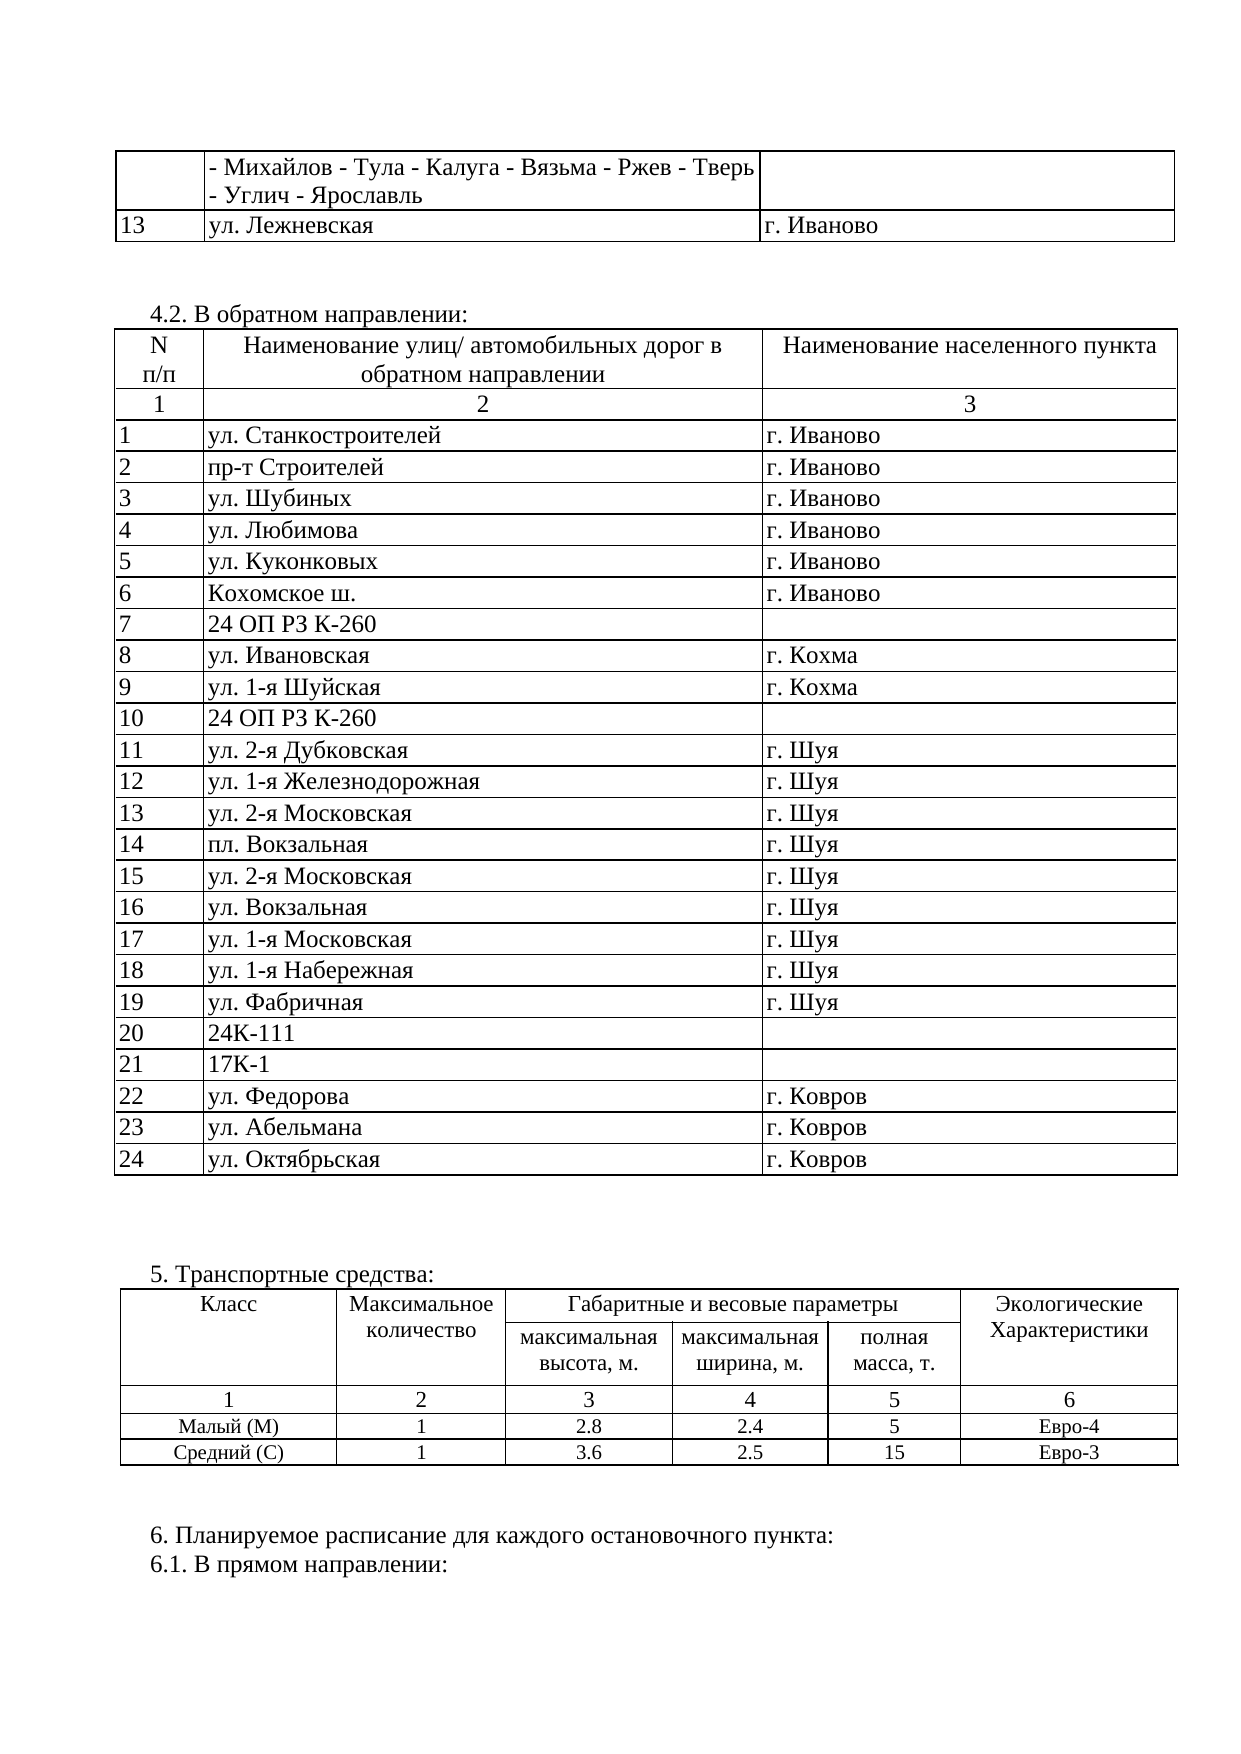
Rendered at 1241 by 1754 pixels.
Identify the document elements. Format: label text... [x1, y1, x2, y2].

table_cell максимальная высота, м. [506, 1323, 672, 1385]
table_cell г. Иваново [763, 482, 1177, 513]
table_cell г. Шуя [763, 954, 1177, 985]
table_cell 24 [115, 1144, 203, 1174]
table_cell г. Иваново [763, 513, 1177, 545]
table_cell 11 [115, 735, 203, 765]
table_cell г. Ковров [763, 1111, 1177, 1142]
table_cell 20 [115, 1018, 203, 1048]
table_cell г. Шуя [763, 734, 1177, 765]
table_cell 1 [115, 389, 203, 419]
table_cell г. Шуя [763, 859, 1177, 891]
table_cell г. Иваново [763, 419, 1177, 450]
table_cell ул. Любимова [204, 515, 762, 545]
table_cell 24 ОП РЗ К-260 [204, 609, 762, 639]
table_cell 3 [115, 483, 203, 513]
table_header Класс [121, 1290, 336, 1385]
table_cell 2 [204, 389, 762, 419]
table_cell 5 [829, 1386, 960, 1413]
table_cell 1 [121, 1386, 336, 1413]
table_cell пр-т Строителей [204, 452, 762, 482]
table_cell 8 [115, 640, 203, 671]
table_cell 1 [115, 420, 203, 450]
table_cell 23 [115, 1112, 203, 1142]
table_cell полная масса, т. [829, 1323, 960, 1385]
table_cell ул. Вокзальная [204, 892, 762, 922]
table_cell г. Иваново [761, 211, 1174, 241]
table_header Экологические Характеристики [961, 1290, 1177, 1385]
table_cell 4 [115, 514, 203, 545]
table_cell 24К-111 [204, 1018, 762, 1048]
table_cell [763, 702, 1177, 733]
table_cell ул. 2-я Московская [204, 798, 762, 828]
table_cell ул. Шубиных [204, 483, 762, 513]
table_cell Кохомское ш. [204, 578, 762, 608]
table_cell г. Шуя [763, 796, 1177, 828]
table_header Максимальное количество [337, 1290, 505, 1385]
table_cell ул. 1-я Московская [204, 924, 762, 954]
table_cell г. Шуя [763, 922, 1177, 954]
table_cell 12 [115, 766, 203, 796]
table_cell 6 [115, 577, 203, 608]
table_cell 12 [117, 152, 204, 209]
table_cell 9 [115, 672, 203, 702]
table_cell 14 [115, 829, 203, 859]
table_cell г. Ковров [763, 1143, 1177, 1174]
table_cell максимальная ширина, м. [673, 1323, 827, 1385]
table_cell 7 [115, 609, 203, 639]
table_cell ул. 2-я Московская [204, 861, 762, 891]
table_cell 17 [115, 923, 203, 954]
table_cell Средний (С) [121, 1440, 336, 1464]
table_cell 5 [829, 1414, 960, 1438]
table_cell 17К-1 [204, 1050, 762, 1079]
table_cell г. Иваново [763, 450, 1177, 482]
table_cell 15 [829, 1440, 960, 1464]
table_cell ул. Фабричная [204, 987, 762, 1017]
table_cell 3.6 [506, 1440, 672, 1464]
table_cell 22 [115, 1081, 203, 1111]
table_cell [205, 152, 759, 209]
table_cell г. Шуя [763, 891, 1177, 922]
table_cell [763, 1048, 1177, 1079]
table_header Наименование населенного пункта [763, 330, 1177, 387]
table_cell г. Ковров [763, 1080, 1177, 1111]
table_cell г. Шуя [763, 828, 1177, 859]
text 6.1. В прямом направлении: [150, 1549, 1090, 1578]
table_cell ул. Станкостроителей [204, 421, 762, 450]
table_cell 2.8 [506, 1414, 672, 1438]
table_cell ул. Федорова [204, 1081, 762, 1111]
table_cell [761, 152, 1174, 209]
table_cell г. Кохма [763, 639, 1177, 671]
table_header Габаритные и весовые параметры [506, 1290, 960, 1321]
table_cell 2.5 [673, 1440, 827, 1464]
table_cell 13 [115, 798, 203, 828]
table_cell Евро-3 [961, 1440, 1177, 1464]
table_cell г. Иваново [763, 576, 1177, 608]
table_cell ул. Ивановская [204, 641, 762, 671]
table_cell 15 [115, 860, 203, 891]
table_header Наименование улиц/ автомобильных дорог в обратном направлении [204, 330, 762, 387]
table_cell ул. Куконковых [204, 546, 762, 576]
table_cell 3 [763, 388, 1177, 419]
table_cell г. Кохма [763, 671, 1177, 702]
table_cell 19 [115, 986, 203, 1017]
table_cell [763, 608, 1177, 639]
table_cell г. Шуя [763, 765, 1177, 796]
table_cell г. Иваново [763, 545, 1177, 576]
table_cell 16 [115, 892, 203, 922]
table_cell ул. 2-я Дубковская [204, 735, 762, 765]
text 5. Транспортные средства: [150, 1259, 1090, 1288]
table_cell 18 [115, 955, 203, 985]
table_cell 24 ОП РЗ К-260 [204, 704, 762, 733]
table_cell ул. Абельмана [204, 1113, 762, 1142]
table_cell ул. 1-я Набережная [204, 955, 762, 985]
table_cell 21 [115, 1049, 203, 1079]
table_cell 10 [115, 703, 203, 733]
table_cell 2 [115, 451, 203, 482]
table_cell 4 [673, 1386, 827, 1413]
table_cell 13 [117, 211, 204, 241]
table_cell [763, 1017, 1177, 1048]
table_cell 6 [961, 1386, 1177, 1413]
table_cell 3 [506, 1386, 672, 1413]
table_cell ул. Октябрьская [204, 1144, 762, 1174]
table_cell 1 [337, 1440, 505, 1464]
table_cell пл. Вокзальная [204, 830, 762, 859]
table_cell Малый (М) [121, 1414, 336, 1438]
table_cell ул. 1-я Шуйская [204, 672, 762, 702]
table_cell 2 [337, 1386, 505, 1413]
table_cell 1 [337, 1414, 505, 1438]
table_cell Евро-4 [961, 1414, 1177, 1438]
text 4.2. В обратном направлении: [150, 299, 1090, 328]
table_cell 5 [115, 546, 203, 576]
table_cell 2.4 [673, 1414, 827, 1438]
table_cell ул. Лежневская [205, 211, 759, 241]
table_header N п/п [115, 330, 203, 387]
table_cell г. Шуя [763, 985, 1177, 1017]
table_cell ул. 1-я Железнодорожная [204, 767, 762, 796]
text 6. Планируемое расписание для каждого остановочного пункта: [150, 1521, 1090, 1549]
